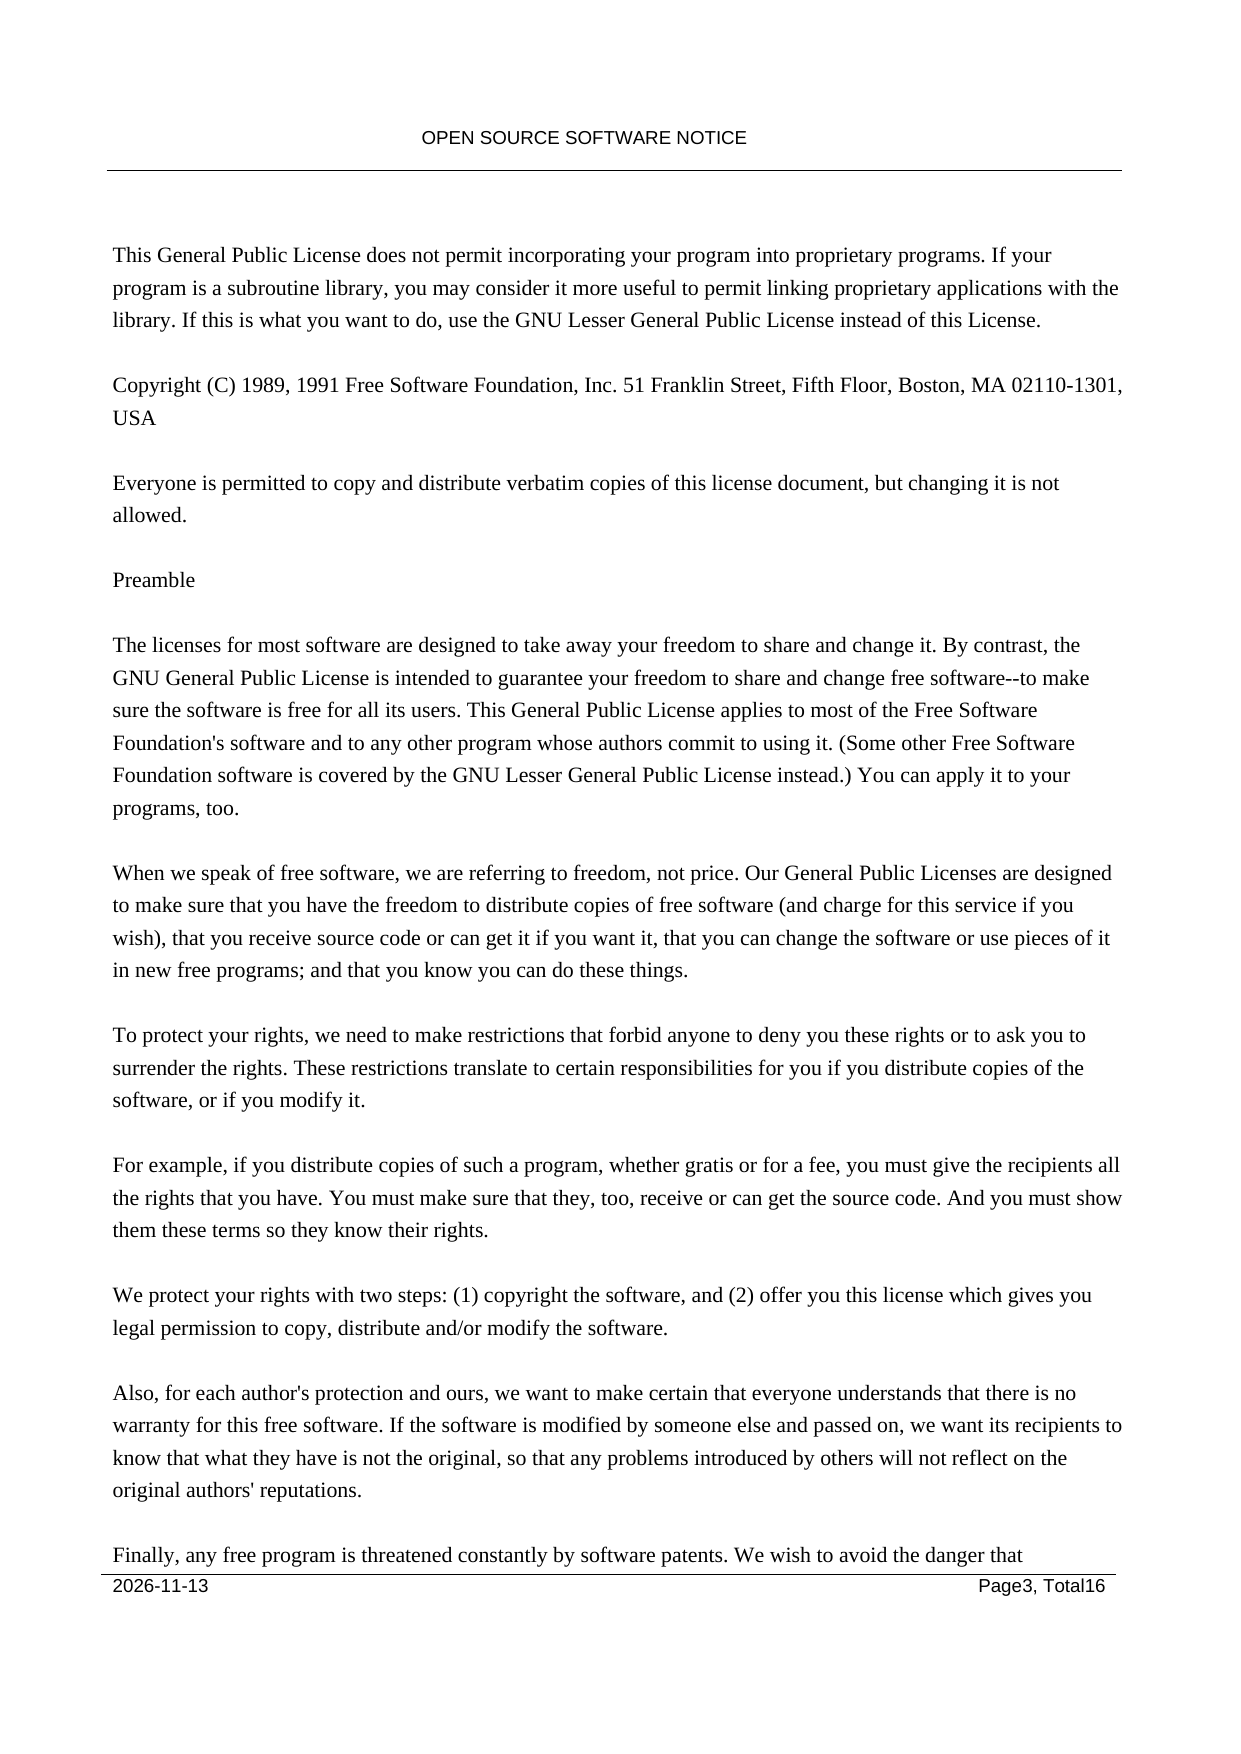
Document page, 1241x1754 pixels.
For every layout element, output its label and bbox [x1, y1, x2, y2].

text [112, 206, 1128, 1571]
